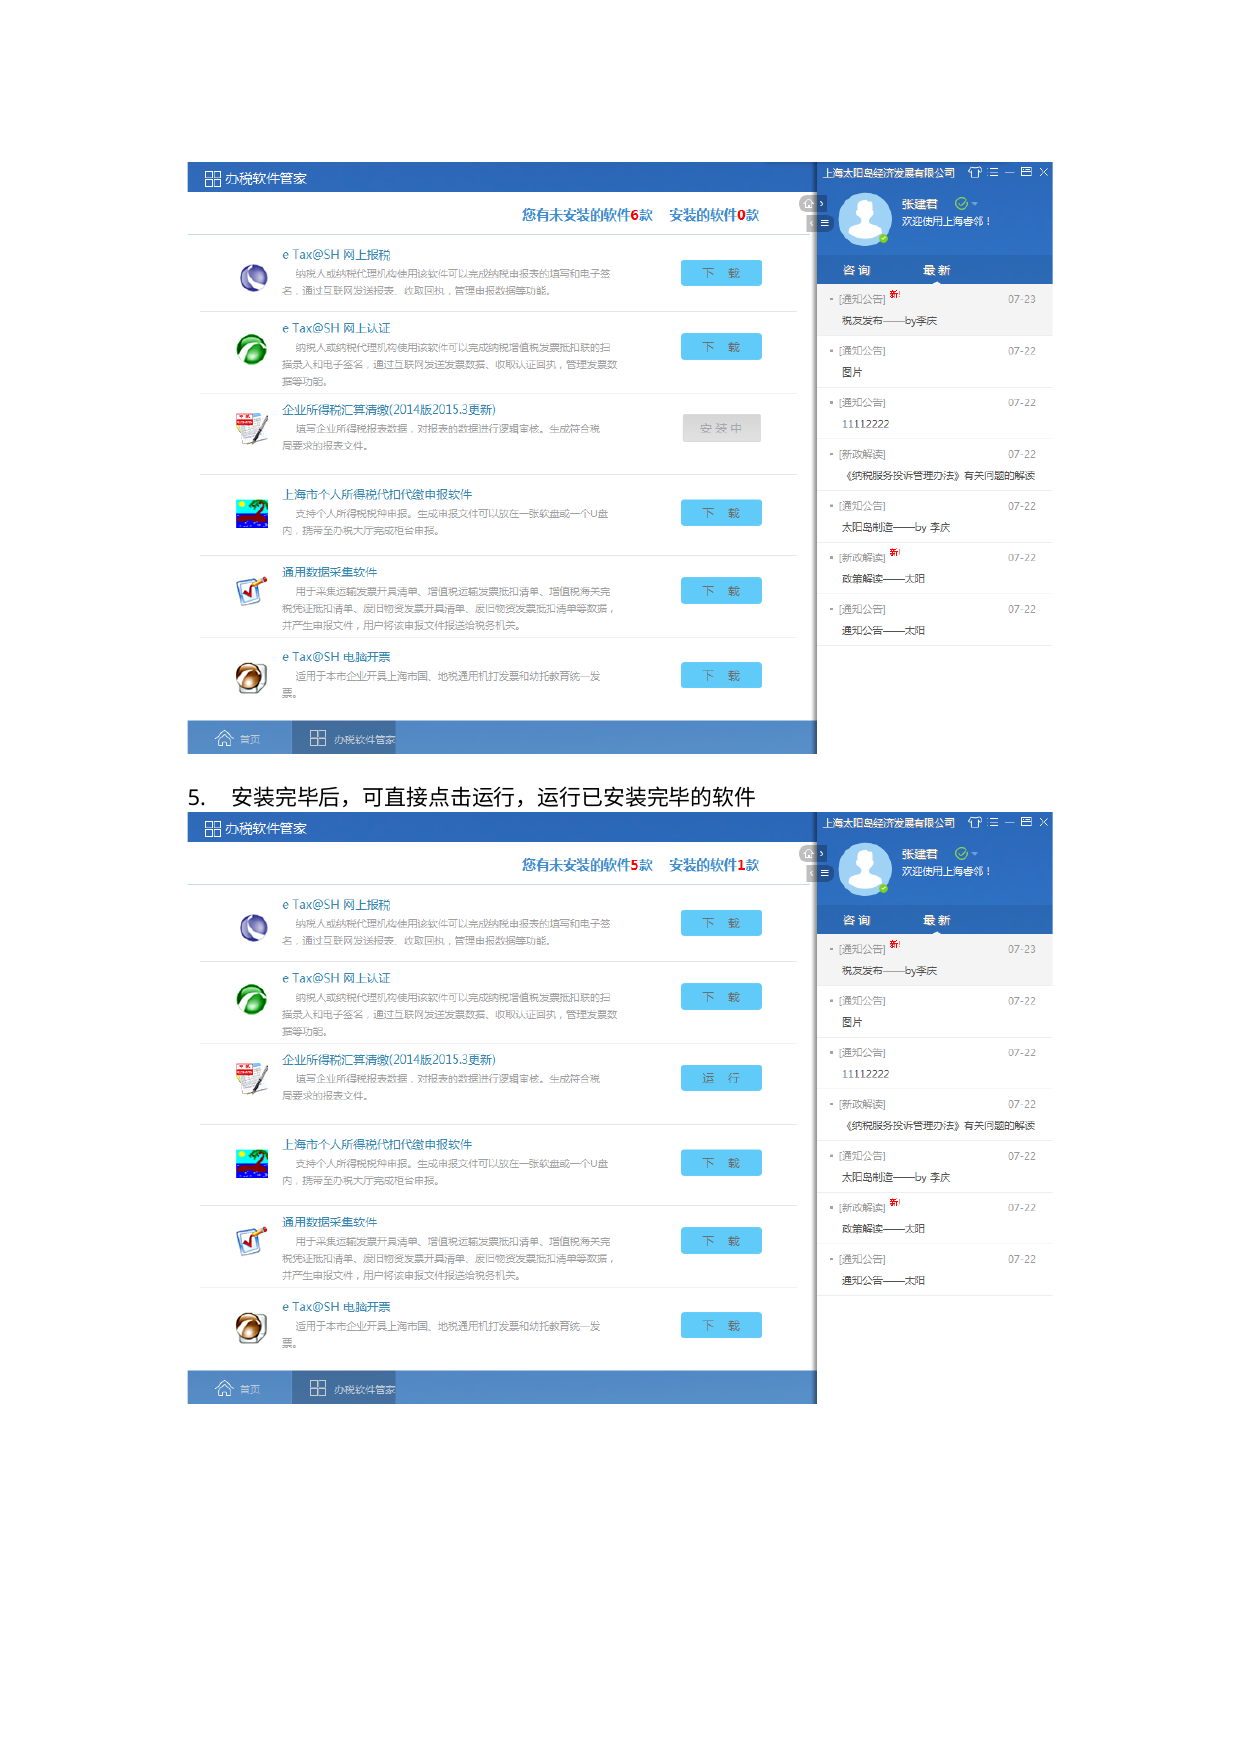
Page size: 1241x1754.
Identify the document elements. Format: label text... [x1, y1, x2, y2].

list 安装完毕后，可直接点击运行，运行已安装完毕的软件 [187, 779, 1053, 812]
picture [187, 162, 1053, 754]
picture [187, 812, 1053, 1404]
